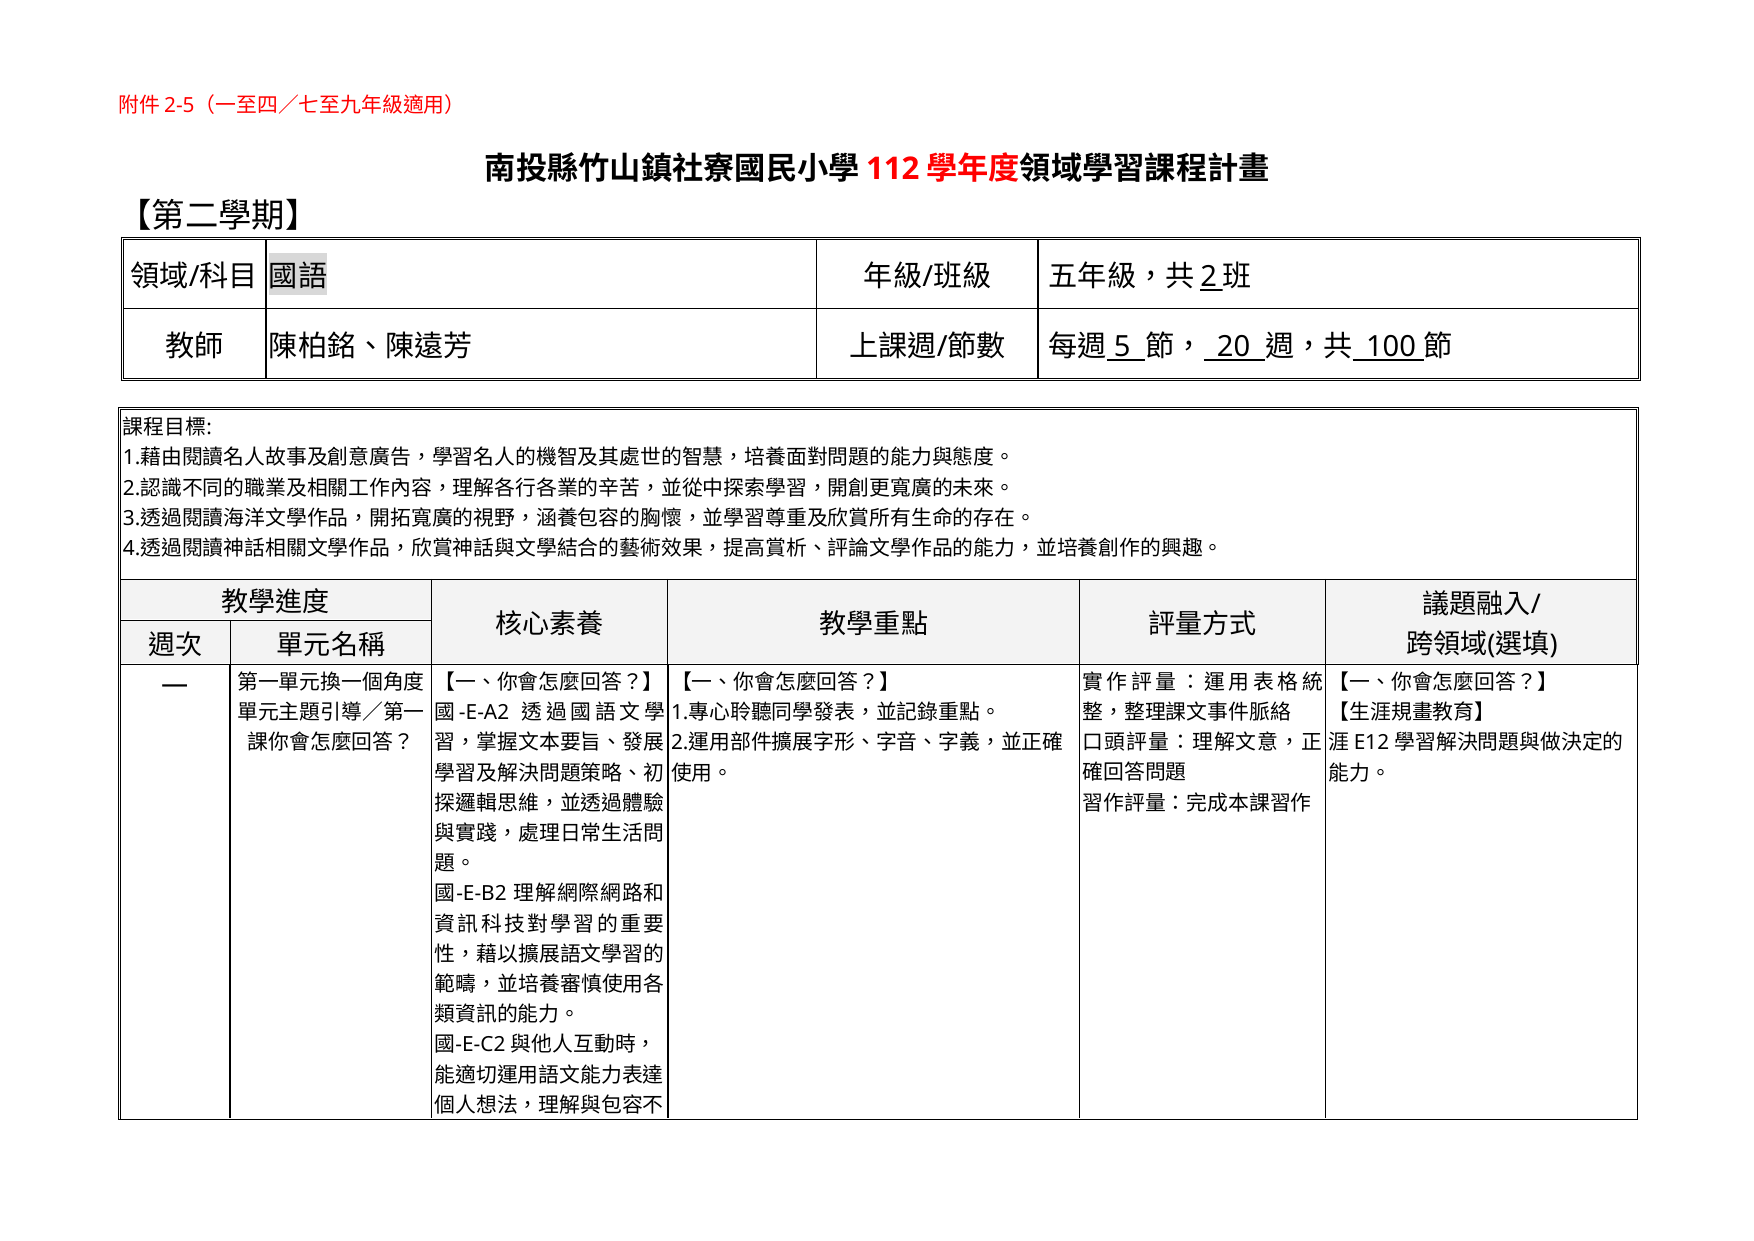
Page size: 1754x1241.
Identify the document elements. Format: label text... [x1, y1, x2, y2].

table_header 領域/科目 [124, 240, 265, 307]
table_cell 教學進度 [121, 580, 431, 619]
table_header 課程目標: 1.藉由閱讀名人故事及創意廣告，學習名人的機智及其處世的智慧，培養面對問題的能力與態度。 2.認識不同的職業及相關工作內容，理解各行各業的辛苦，並從中探索學習，開創更寬廣的未來。 3.透過閱讀海洋文學作品，開拓寬廣的視野，涵養包容的胸懷，並學習尊重及欣賞所有生命的存在。 4.透過閱讀神話相關文學作品，欣賞神話與文學結合的藝術效果，提高賞析、評論文學作品的能力，並培養創作的興趣。 [121, 410, 1636, 579]
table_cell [231, 665, 431, 1118]
text 南投縣竹山鎮社寮國民小學112學年度領域學習課程計畫 [118, 143, 1636, 188]
table_cell 核心素養 [432, 580, 667, 663]
table_cell 評量方式 [1080, 580, 1325, 663]
table_cell 教師 [124, 309, 265, 378]
table_cell 每週 5 節， 20 週，共 100 節 [1039, 309, 1638, 378]
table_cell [669, 665, 1079, 1118]
table_cell 一 [121, 665, 229, 1118]
table_cell 陳柏銘、陳遠芳 [267, 309, 816, 378]
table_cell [1080, 665, 1325, 1118]
table_header 國語 [267, 240, 816, 307]
text 【第二學期】 [118, 188, 1636, 237]
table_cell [432, 665, 667, 1118]
table_header 五年級，共2班 [1039, 240, 1638, 307]
table_cell 上課週/節數 [817, 309, 1037, 378]
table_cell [1326, 665, 1637, 1118]
table_cell 單元名稱 [231, 621, 431, 663]
table_header 年級/班級 [817, 240, 1037, 307]
table_cell 議題融入/ 跨領域(選填) [1326, 580, 1636, 663]
table_cell 教學重點 [668, 580, 1079, 663]
table_cell 週次 [121, 621, 230, 663]
